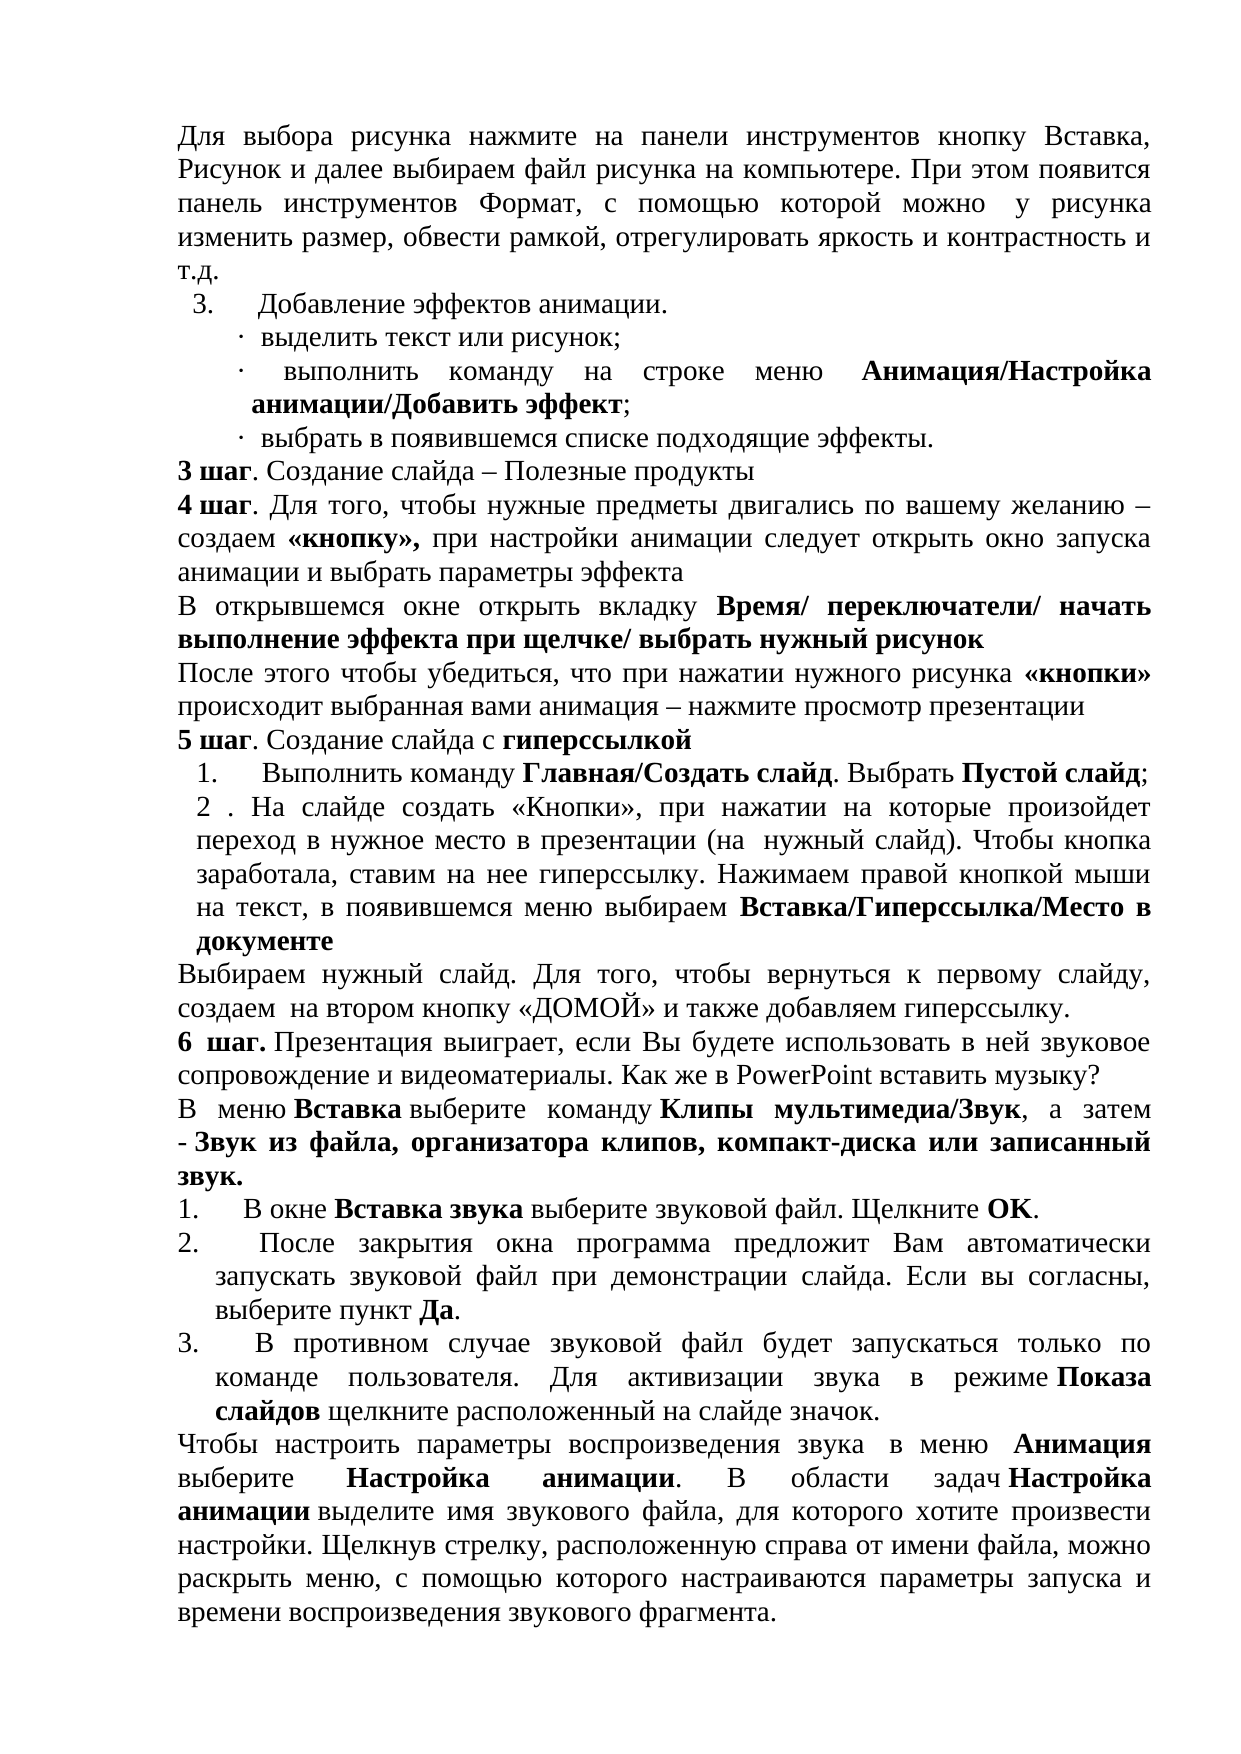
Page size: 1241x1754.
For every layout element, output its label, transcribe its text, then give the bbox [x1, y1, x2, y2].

text 1. В окне Вставка звука выберите звуковой файл. Щелкните OK. [177, 1191, 1152, 1225]
text 2. После закрытия окна программа предложит Вам автоматически запускать звуковой файл при демонстрации слайда. Если вы согласны, выберите пункт Да. [177, 1225, 1152, 1326]
text Для выбора рисунка нажмите на панели инструментов кнопку Вставка, Рисунок и далее выбираем файл рисунка на компьютере. При этом появится панель инструментов Формат, с помощью которой можно у рисунка изменить размер, обвести рамкой, отрегулировать яркость и контрастность и т.д. [177, 118, 1152, 286]
text 3. В противном случае звуковой файл будет запускаться только по команде пользователя. Для активизации звука в режиме Показа слайдов щелкните расположенный на слайде значок. [177, 1326, 1152, 1426]
text 4 шаг. Для того, чтобы нужные предметы двигались по вашему желанию –создаем «кнопку», при настройки анимации следует открыть окно запуска анимации и выбрать параметры эффекта [177, 487, 1152, 588]
text · выбрать в появившемся списке подходящие эффекты. [236, 420, 1152, 453]
text Выбираем нужный слайд. Для того, чтобы вернуться к первому слайду, создаем на втором кнопку «ДОМОЙ» и также добавляем гиперссылку. [177, 957, 1152, 1024]
text В меню Вставка выберите команду Клипы мультимедиа/Звук, а затем - Звук из файла, организатора клипов, компакт-диска или записанный звук. [177, 1091, 1152, 1191]
text 6 шаг. Презентация выиграет, если Вы будете использовать в ней звуковое сопровождение и видеоматериалы. Как же в PowerPoint вставить музыку? [177, 1024, 1152, 1091]
text 2 . На слайде создать «Кнопки», при нажатии на которые произойдет переход в нужное место в презентации (на нужный слайд). Чтобы кнопка заработала, ставим на нее гиперссылку. Нажимаем правой кнопкой мыши на текст, в появившемся меню выбираем Вставка/Гиперссылка/Место в документе [196, 789, 1152, 957]
text После этого чтобы убедиться, что при нажатии нужного рисунка «кнопки» происходит выбранная вами анимация – нажмите просмотр презентации [177, 655, 1152, 722]
text · выполнить команду на строке меню Анимация/Настройка анимации/Добавить эффект; [236, 353, 1152, 420]
text 1. Выполнить команду Главная/Создать слайд. Выбрать Пустой слайд; [196, 755, 1152, 789]
text 5 шаг. Создание слайда с гиперссылкой [177, 722, 1152, 755]
text В открывшемся окне открыть вкладку Время/ переключатели/ начать выполнение эффекта при щелчке/ выбрать нужный рисунок [177, 588, 1152, 655]
text 3. Добавление эффектов анимации. [192, 286, 1152, 319]
text 3 шаг. Создание слайда – Полезные продукты [177, 453, 1152, 487]
text Чтобы настроить параметры воспроизведения звука в меню Анимация выберите Настройка анимации. В области задач Настройка анимации выделите имя звукового файла, для которого хотите произвести настройки. Щелкнув стрелку, расположенную справа от имени файла, можно раскрыть меню, с помощью которого настраиваются параметры запуска и времени воспроизведения звукового фрагмента. [177, 1426, 1152, 1627]
text · выделить текст или рисунок; [236, 319, 1152, 353]
